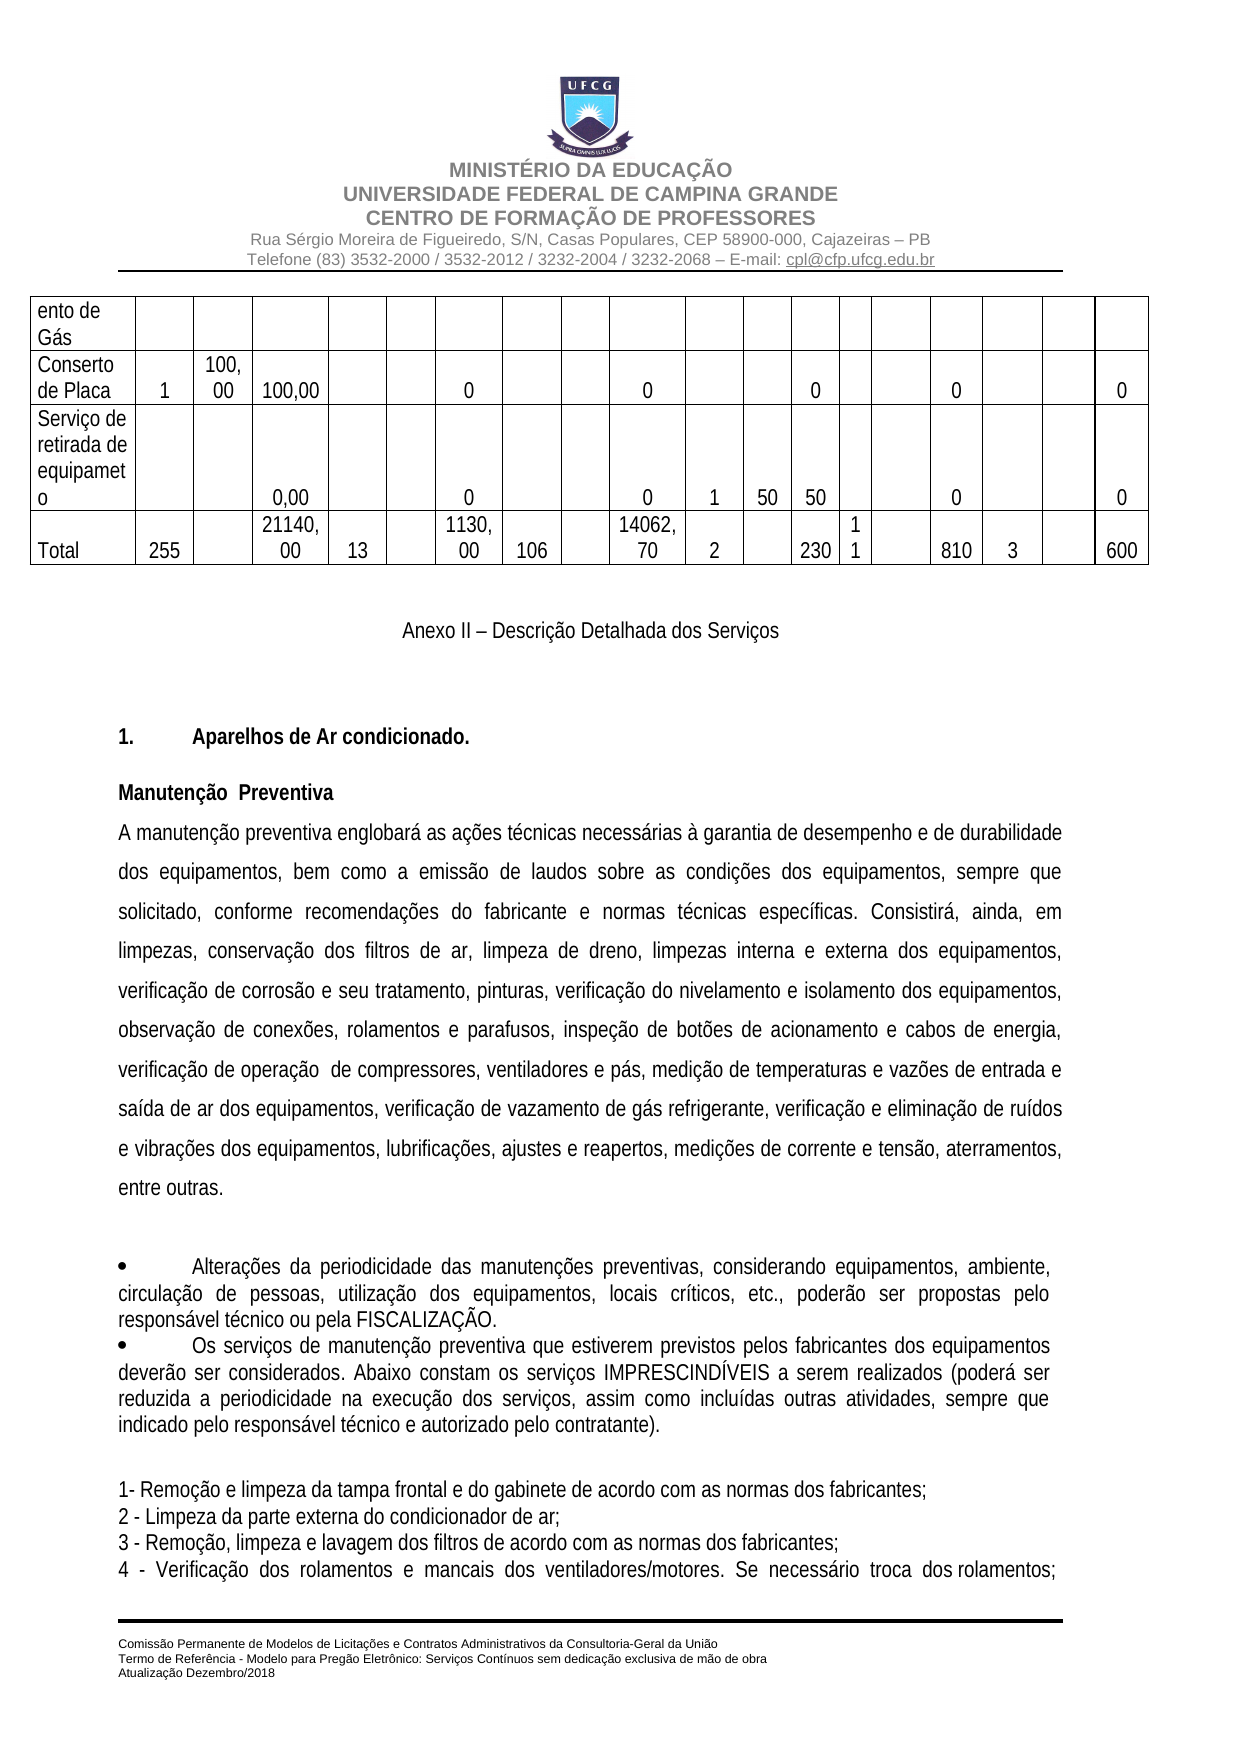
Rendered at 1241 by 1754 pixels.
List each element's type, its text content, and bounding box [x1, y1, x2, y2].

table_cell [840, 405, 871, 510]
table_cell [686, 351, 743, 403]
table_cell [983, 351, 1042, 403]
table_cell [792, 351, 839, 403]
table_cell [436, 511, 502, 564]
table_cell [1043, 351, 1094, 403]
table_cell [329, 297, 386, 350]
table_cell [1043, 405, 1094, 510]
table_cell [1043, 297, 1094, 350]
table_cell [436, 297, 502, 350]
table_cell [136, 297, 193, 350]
text 2 - Limpeza da parte externa do condicionador de ar; [118, 1503, 1063, 1529]
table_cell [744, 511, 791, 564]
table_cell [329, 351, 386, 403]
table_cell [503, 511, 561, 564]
text 4 - Verificação dos rolamentos e mancais dos ventiladores/motores. Se necessário troca dos rolamentos; [118, 1556, 1063, 1582]
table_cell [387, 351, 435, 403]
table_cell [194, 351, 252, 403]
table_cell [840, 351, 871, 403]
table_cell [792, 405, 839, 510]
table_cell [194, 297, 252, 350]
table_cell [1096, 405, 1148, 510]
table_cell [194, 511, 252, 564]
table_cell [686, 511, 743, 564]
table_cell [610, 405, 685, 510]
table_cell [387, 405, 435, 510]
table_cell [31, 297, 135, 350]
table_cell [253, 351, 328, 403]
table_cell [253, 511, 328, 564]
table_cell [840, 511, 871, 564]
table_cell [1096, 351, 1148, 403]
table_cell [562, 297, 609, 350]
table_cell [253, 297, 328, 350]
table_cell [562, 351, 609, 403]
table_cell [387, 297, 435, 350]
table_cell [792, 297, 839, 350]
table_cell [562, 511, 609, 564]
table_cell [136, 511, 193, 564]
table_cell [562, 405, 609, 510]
list A manutenção preventiva englobará as ações técnicas necessárias à garantia de desempenho e de durabilidade dos equipamentos, bem como a emissão de laudos sobre as condições dos equipamentos, sempre que solicitado, conforme recomendações do fabricante e normas técnicas específicas. Consistirá, ainda, em limpezas, conservação dos filtros de ar, limpeza de dreno, limpezas interna e externa dos equipamentos, verificação de corrosão e seu tratamento, pinturas, verificação do nivelamento e isolamento dos equipamentos, observação de conexões, rolamentos e parafusos, inspeção de botões de acionamento e cabos de energia, verificação de operação de compressores, ventiladores e pás, medição de temperaturas e vazões de entrada e saída de ar dos equipamentos, verificação de vazamento de gás refrigerante, verificação e eliminação de ruídos e vibrações dos equipamentos, lubrificações, ajustes e reapertos, medições de corrente e tensão, aterramentos, entre outras. [118, 819, 1063, 1201]
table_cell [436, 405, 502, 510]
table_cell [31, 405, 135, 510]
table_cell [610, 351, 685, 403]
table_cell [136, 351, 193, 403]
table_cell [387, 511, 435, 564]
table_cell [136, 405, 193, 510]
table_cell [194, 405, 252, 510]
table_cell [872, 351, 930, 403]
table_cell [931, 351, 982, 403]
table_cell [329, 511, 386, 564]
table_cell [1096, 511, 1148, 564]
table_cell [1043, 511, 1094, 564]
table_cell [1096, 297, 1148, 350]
text 1- Remoção e limpeza da tampa frontal e do gabinete de acordo com as normas dos fabricantes; [118, 1476, 1063, 1503]
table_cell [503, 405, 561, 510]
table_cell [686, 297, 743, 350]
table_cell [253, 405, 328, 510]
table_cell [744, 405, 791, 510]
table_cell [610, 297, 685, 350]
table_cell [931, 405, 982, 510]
list Alterações da periodicidade das manutenções preventivas, considerando equipamentos, ambiente, circulação de pessoas, utilização dos equipamentos, locais críticos, etc., poderão ser propostas pelo responsável técnico ou pela FISCALIZAÇÃO. [118, 1253, 1051, 1332]
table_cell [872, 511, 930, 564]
text 3 - Remoção, limpeza e lavagem dos filtros de acordo com as normas dos fabricantes; [118, 1529, 1063, 1556]
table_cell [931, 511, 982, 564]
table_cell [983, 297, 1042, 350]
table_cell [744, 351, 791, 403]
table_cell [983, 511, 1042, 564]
list Aparelhos de Ar condicionado. [118, 723, 1063, 749]
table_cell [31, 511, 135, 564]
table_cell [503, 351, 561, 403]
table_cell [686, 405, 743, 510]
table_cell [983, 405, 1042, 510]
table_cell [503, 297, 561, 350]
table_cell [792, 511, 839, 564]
picture [546, 73, 636, 159]
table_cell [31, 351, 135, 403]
list Os serviços de manutenção preventiva que estiverem previstos pelos fabricantes dos equipamentos deverão ser considerados. Abaixo constam os serviços IMPRESCINDÍVEIS a serem realizados (poderá ser reduzida a periodicidade na execução dos serviços, assim como incluídas outras atividades, sempre que indicado pelo responsável técnico e autorizado pelo contratante). [118, 1332, 1051, 1438]
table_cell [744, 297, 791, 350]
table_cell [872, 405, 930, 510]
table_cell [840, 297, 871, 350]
list Manutenção Preventiva [118, 779, 1063, 806]
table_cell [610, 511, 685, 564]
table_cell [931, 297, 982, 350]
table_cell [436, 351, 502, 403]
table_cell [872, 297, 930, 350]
text Anexo II – Descrição Detalhada dos Serviços [118, 617, 1063, 644]
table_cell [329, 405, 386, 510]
